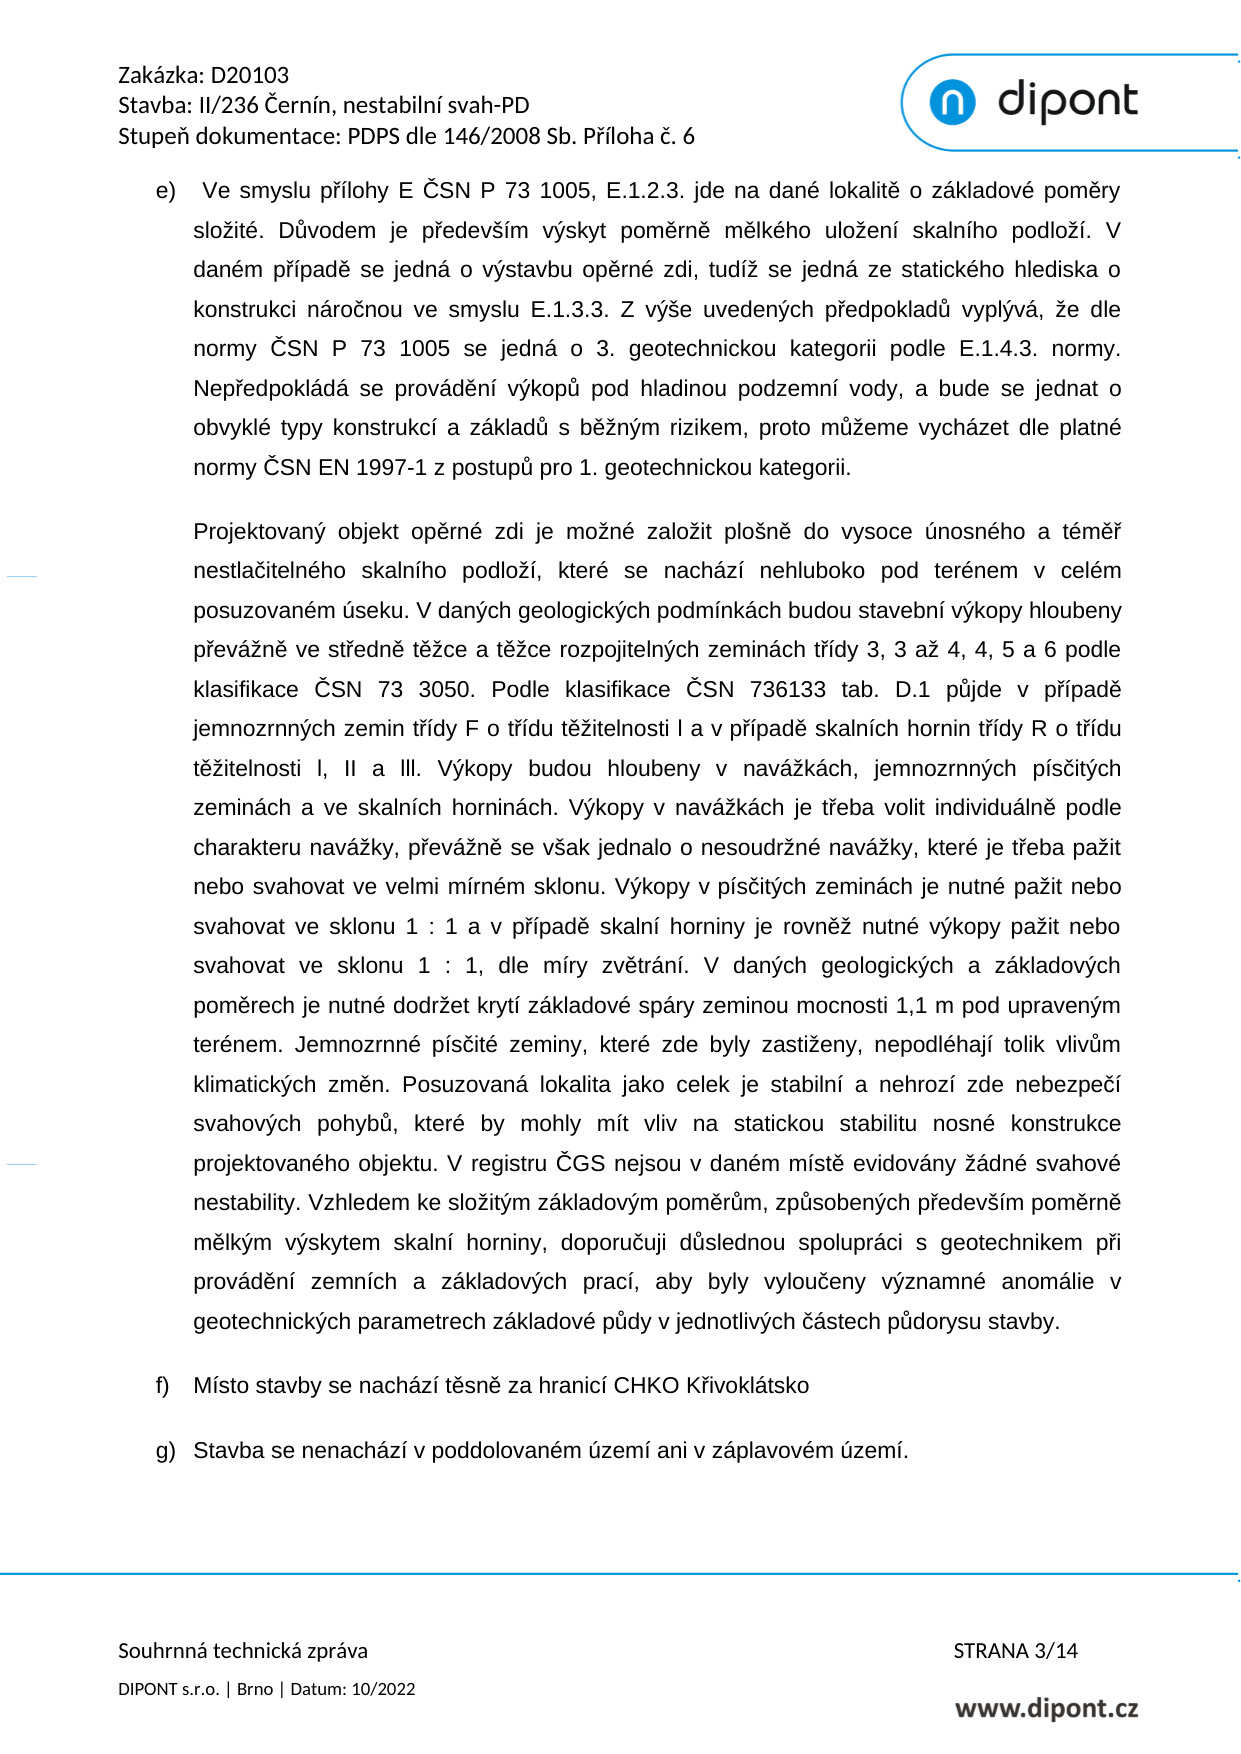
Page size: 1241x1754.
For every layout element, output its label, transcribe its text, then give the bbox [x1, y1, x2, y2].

list Ve smyslu přílohy E ČSN P 73 1005, E.1.2.3. jde na dané lokalitě o základové poměry složité. Důvodem je především výskyt poměrně mělkého uložení skalního podloží. V daném případě se jedná o výstavbu opěrné zdi, tudíž se jedná ze statického hlediska o konstrukci náročnou ve smyslu E.1.3.3. Z výše uvedených předpokladů vyplývá, že dle normy ČSN P 73 1005 se jedná o 3. geotechnickou kategorii podle E.1.4.3. normy. Nepředpokládá se provádění výkopů pod hladinou podzemní vody, a bude se jednat o obvyklé typy konstrukcí a základů s běžným rizikem, proto můžeme vycházet dle platné normy ČSN EN 1997-1 z postupů pro 1. geotechnickou kategorii. [156, 177, 1122, 480]
list Projektovaný objekt opěrné zdi je možné založit plošně do vysoce únosného a téměř nestlačitelného skalního podloží, které se nachází nehluboko pod terénem v celém posuzovaném úseku. V daných geologických podmínkách budou stavební výkopy hloubeny převážně ve středně těžce a těžce rozpojitelných zeminách třídy 3, 3 až 4, 4, 5 a 6 podle klasifikace ČSN 73 3050. Podle klasifikace ČSN 736133 tab. D.1 půjde v případě jemnozrnných zemin třídy F o třídu těžitelnosti l a v případě skalních hornin třídy R o třídu těžitelnosti l, II a lll. Výkopy budou hloubeny v navážkách, jemnozrnných písčitých zeminách a ve skalních horninách. Výkopy v navážkách je třeba volit individuálně podle charakteru navážky, převážně se však jednalo o nesoudržné navážky, které je třeba pažit nebo svahovat ve velmi mírném sklonu. Výkopy v písčitých zeminách je nutné pažit nebo svahovat ve sklonu 1 : 1 a v případě skalní horniny je rovněž nutné výkopy pažit nebo svahovat ve sklonu 1 : 1, dle míry zvětrání. V daných geologických a základových poměrech je nutné dodržet krytí základové spáry zeminou mocnosti 1,1 m pod upraveným terénem. Jemnozrnné písčité zeminy, které zde byly zastiženy, nepodléhají tolik vlivům klimatických změn. Posuzovaná lokalita jako celek je stabilní a nehrozí zde nebezpečí svahových pohybů, které by mohly mít vliv na statickou stabilitu nosné konstrukce projektovaného objektu. V registru ČGS nejsou v daném místě evidovány žádné svahové nestability. Vzhledem ke složitým základovým poměrům, způsobených především poměrně mělkým výskytem skalní horniny, doporučuji důslednou spolupráci s geotechnikem při provádění zemních a základových prací, aby byly vyloučeny významné anomálie v geotechnických parametrech základové půdy v jednotlivých částech půdorysu stavby. [193, 518, 1122, 1334]
picture [0, 0, 1241, 1754]
list Stavba se nenachází v poddolovaném území ani v záplavovém území. [156, 1437, 1122, 1463]
list Místo stavby se nachází těsně za hranicí CHKO Křivoklátsko [156, 1372, 1122, 1398]
